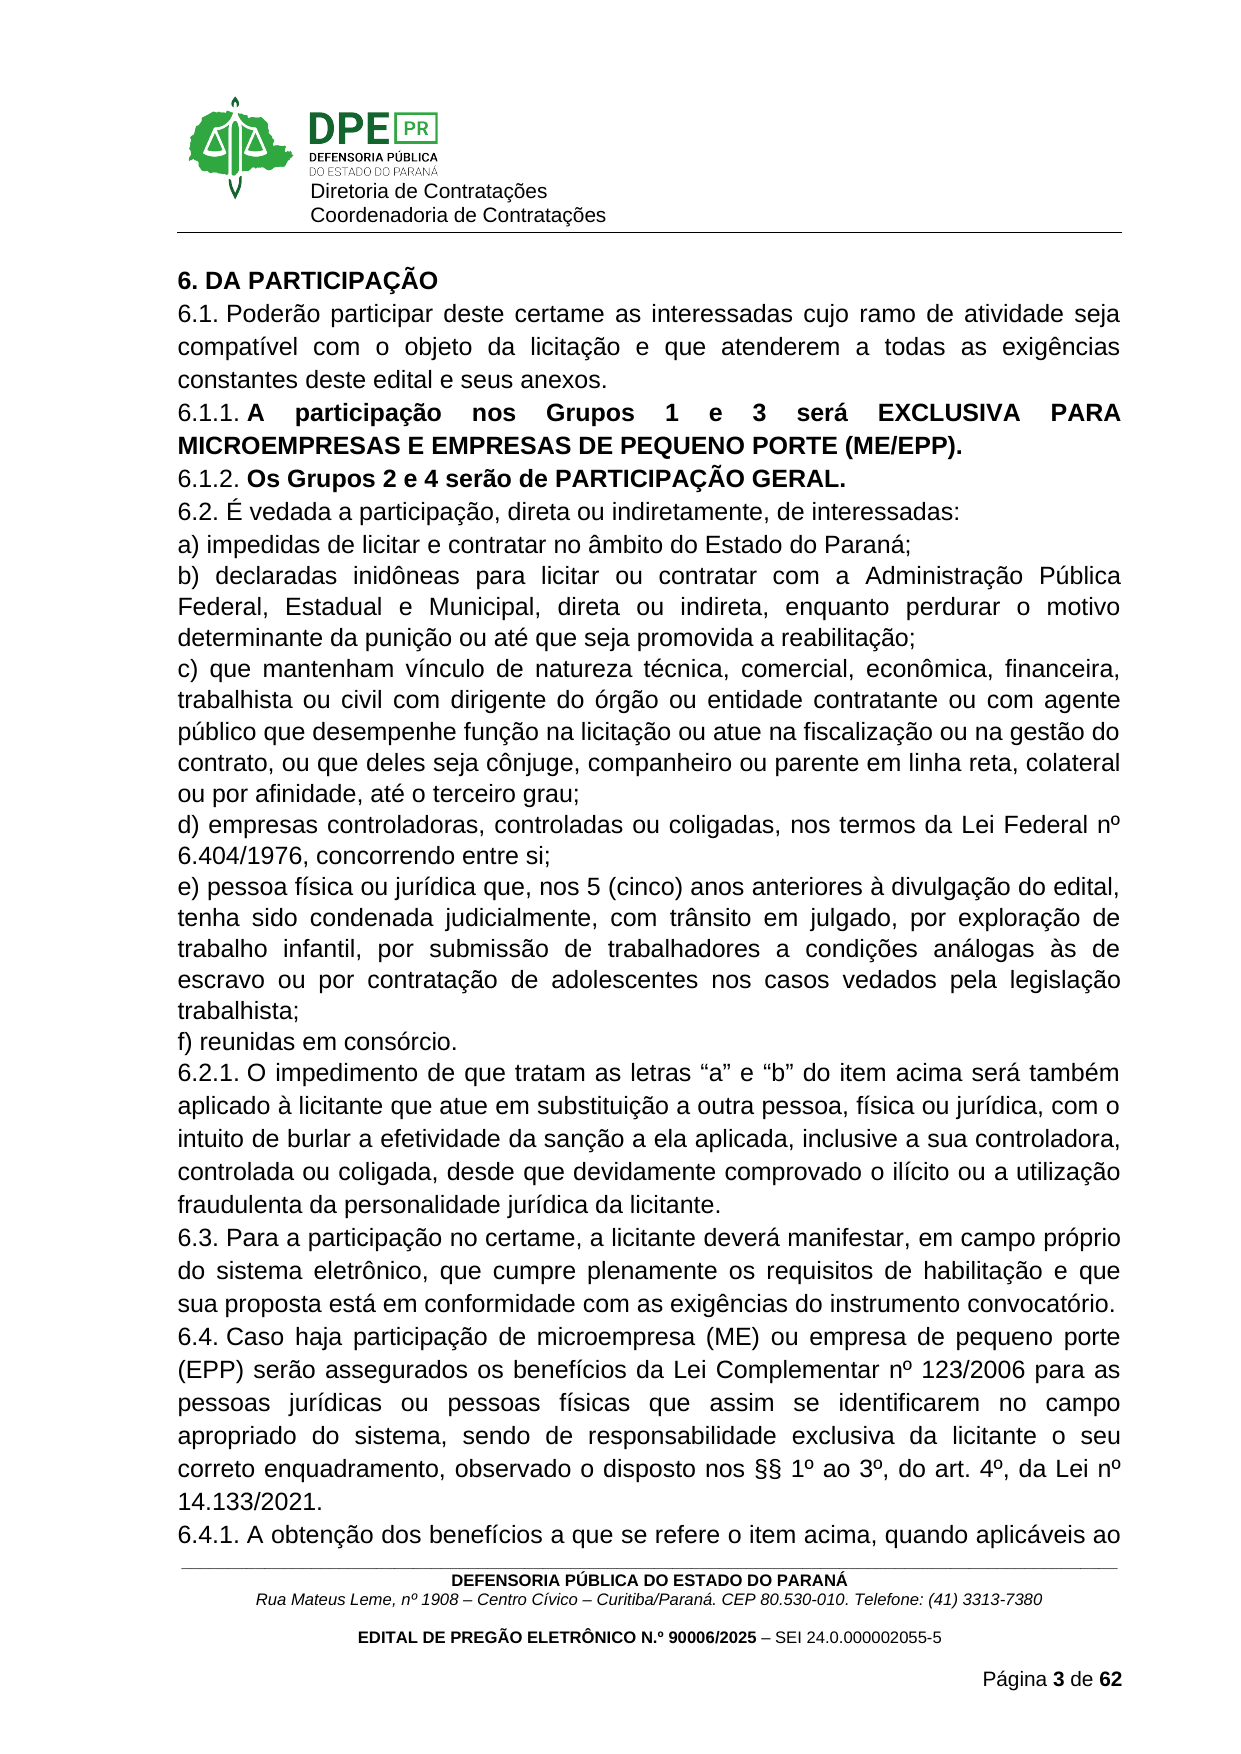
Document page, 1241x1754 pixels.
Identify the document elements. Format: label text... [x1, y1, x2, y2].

subtitle É vedada a participação, direta ou indiretamente, de interessadas: [177, 497, 1122, 526]
picture [188, 96, 438, 200]
text d) empresas controladoras, controladas ou coligadas, nos termos da Lei Federal nº 6.404/1976, concorrendo entre si; [177, 810, 1122, 869]
subtitle Caso haja participação de microempresa (ME) ou empresa de pequeno porte (EPP) serão assegurados os benefícios da Lei Complementar nº 123/2006 para as pessoas jurídicas ou pessoas físicas que assim se identificarem no campo apropriado do sistema, sendo de responsabilidade exclusiva da licitante o seu correto enquadramento, observado o disposto nos §§ 1º ao 3º, do art. 4º, da Lei nº 14.133/2021. [177, 1322, 1122, 1516]
subtitle Os Grupos 2 e 4 serão de PARTICIPAÇÃO GERAL. [177, 464, 1122, 493]
text c) que mantenham vínculo de natureza técnica, comercial, econômica, financeira, trabalhista ou civil com dirigente do órgão ou entidade contratante ou com agente público que desempenhe função na licitação ou atue na fiscalização ou na gestão do contrato, ou que deles seja cônjuge, companheiro ou parente em linha reta, colateral ou por afinidade, até o terceiro grau; [177, 654, 1122, 807]
subtitle Para a participação no certame, a licitante deverá manifestar, em campo próprio do sistema eletrônico, que cumpre plenamente os requisitos de habilitação e que sua proposta está em conformidade com as exigências do instrumento convocatório. [177, 1223, 1122, 1318]
text f) reunidas em consórcio. [177, 1027, 1122, 1056]
text b) declaradas inidôneas para licitar ou contratar com a Administração Pública Federal, Estadual e Municipal, direta ou indireta, enquanto perdurar o motivo determinante da punição ou até que seja promovida a reabilitação; [177, 561, 1122, 652]
subtitle O impedimento de que tratam as letras “a” e “b” do item acima será também aplicado à licitante que atue em substituição a outra pessoa, física ou jurídica, com o intuito de burlar a efetividade da sanção a ela aplicada, inclusive a sua controladora, controlada ou coligada, desde que devidamente comprovado o ilícito ou a utilização fraudulenta da personalidade jurídica da licitante. [177, 1058, 1122, 1219]
subtitle Poderão participar deste certame as interessadas cujo ramo de atividade seja compatível com o objeto da licitação e que atenderem a todas as exigências constantes deste edital e seus anexos. [177, 299, 1122, 394]
subtitle DA PARTICIPAÇÃO [177, 266, 1122, 295]
text a) impedidas de licitar e contratar no âmbito do Estado do Paraná; [177, 530, 1122, 559]
text e) pessoa física ou jurídica que, nos 5 (cinco) anos anteriores à divulgação do edital, tenha sido condenada judicialmente, com trânsito em julgado, por exploração de trabalho infantil, por submissão de trabalhadores a condições análogas às de escravo ou por contratação de adolescentes nos casos vedados pela legislação trabalhista; [177, 872, 1122, 1025]
subtitle A participação nos Grupos 1 e 3 será EXCLUSIVA PARA MICROEMPRESAS E EMPRESAS DE PEQUENO PORTE (ME/EPP). [177, 398, 1122, 460]
